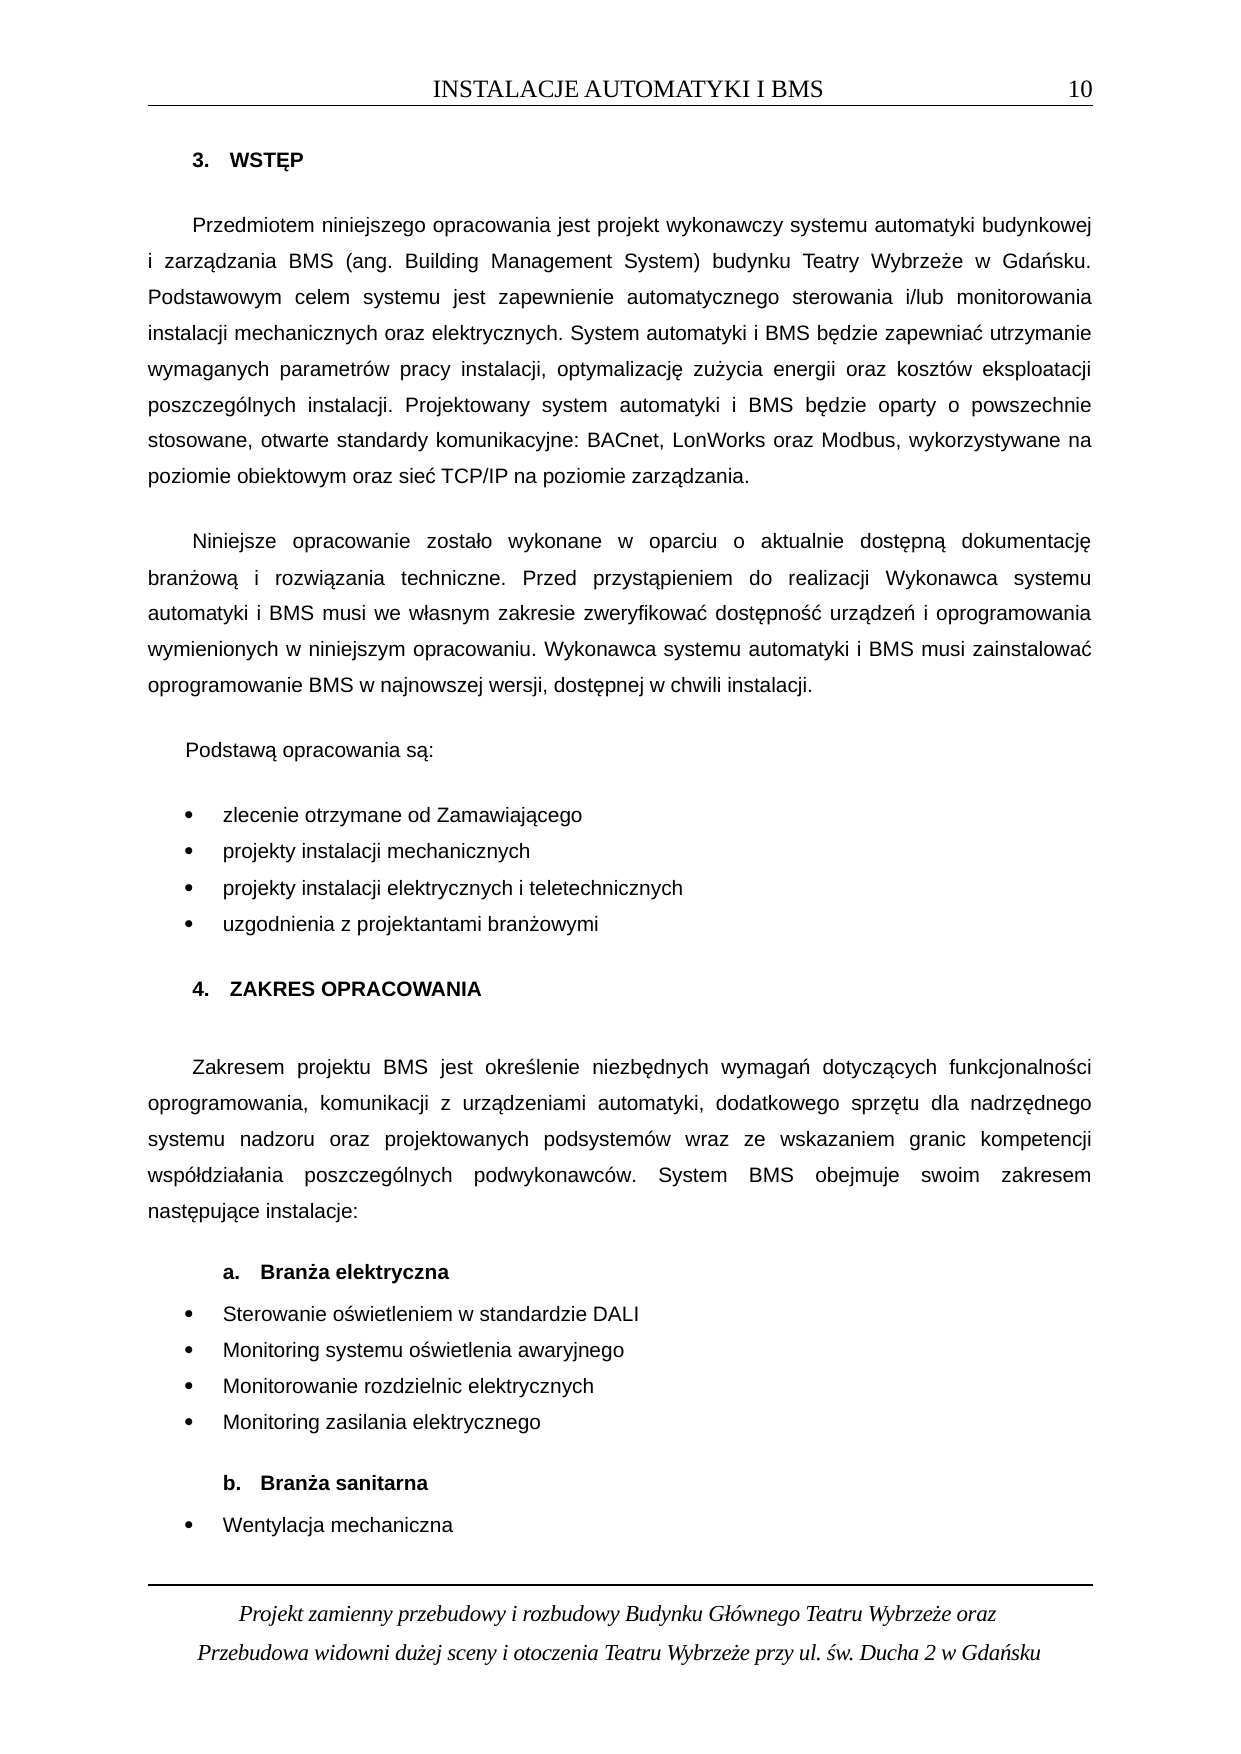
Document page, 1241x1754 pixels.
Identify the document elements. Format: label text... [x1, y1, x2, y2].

subtitle ZAKRES OPRACOWANIA [192, 977, 1093, 1001]
text Zakresem projektu BMS jest określenie niezbędnych wymagań dotyczących funkcjonalności oprogramowania, komunikacji z urządzeniami automatyki, dodatkowego sprzętu dla nadrzędnego systemu nadzoru oraz projektowanych podsystemów wraz ze wskazaniem granic kompetencji współdziałania poszczególnych podwykonawców. System BMS obejmuje swoim zakresem następujące instalacje: [148, 1055, 1093, 1222]
text Przedmiotem niniejszego opracowania jest projekt wykonawczy systemu automatyki budynkowej i zarządzania BMS (ang. Building Management System) budynku Teatry Wybrzeże w Gdańsku. Podstawowym celem systemu jest zapewnienie automatycznego sterowania i/lub monitorowania instalacji mechanicznych oraz elektrycznych. System automatyki i BMS będzie zapewniać utrzymanie wymaganych parametrów pracy instalacji, optymalizację zużycia energii oraz kosztów eksploatacji poszczególnych instalacji. Projektowany system automatyki i BMS będzie oparty o powszechnie stosowane, otwarte standardy komunikacyjne: BACnet, LonWorks oraz Modbus, wykorzystywane na poziomie obiektowym oraz sieć TCP/IP na poziomie zarządzania. [148, 213, 1093, 488]
list Monitoring systemu oświetlenia awaryjnego [185, 1338, 1093, 1362]
list zlecenie otrzymane od Zamawiającego [185, 803, 1093, 827]
list Wentylacja mechaniczna [185, 1513, 1093, 1537]
text Niniejsze opracowanie zostało wykonane w oparciu o aktualnie dostępną dokumentację branżową i rozwiązania techniczne. Przed przystąpieniem do realizacji Wykonawca systemu automatyki i BMS musi we własnym zakresie zweryfikować dostępność urządzeń i oprogramowania wymienionych w niniejszym opracowaniu. Wykonawca systemu automatyki i BMS musi zainstalować oprogramowanie BMS w najnowszej wersji, dostępnej w chwili instalacji. [148, 529, 1093, 697]
list uzgodnienia z projektantami branżowymi [185, 911, 1093, 936]
list projekty instalacji elektrycznych i teletechnicznych [185, 875, 1093, 899]
subtitle WSTĘP [192, 148, 1093, 172]
subtitle Branża elektryczna [223, 1259, 1093, 1283]
subtitle Branża sanitarna [223, 1471, 1093, 1495]
list Sterowanie oświetleniem w standardzie DALI [185, 1302, 1093, 1326]
list Monitoring zasilania elektrycznego [185, 1410, 1093, 1434]
list projekty instalacji mechanicznych [185, 839, 1093, 863]
list Monitorowanie rozdzielnic elektrycznych [185, 1374, 1093, 1398]
text Podstawą opracowania są: [148, 738, 1093, 762]
